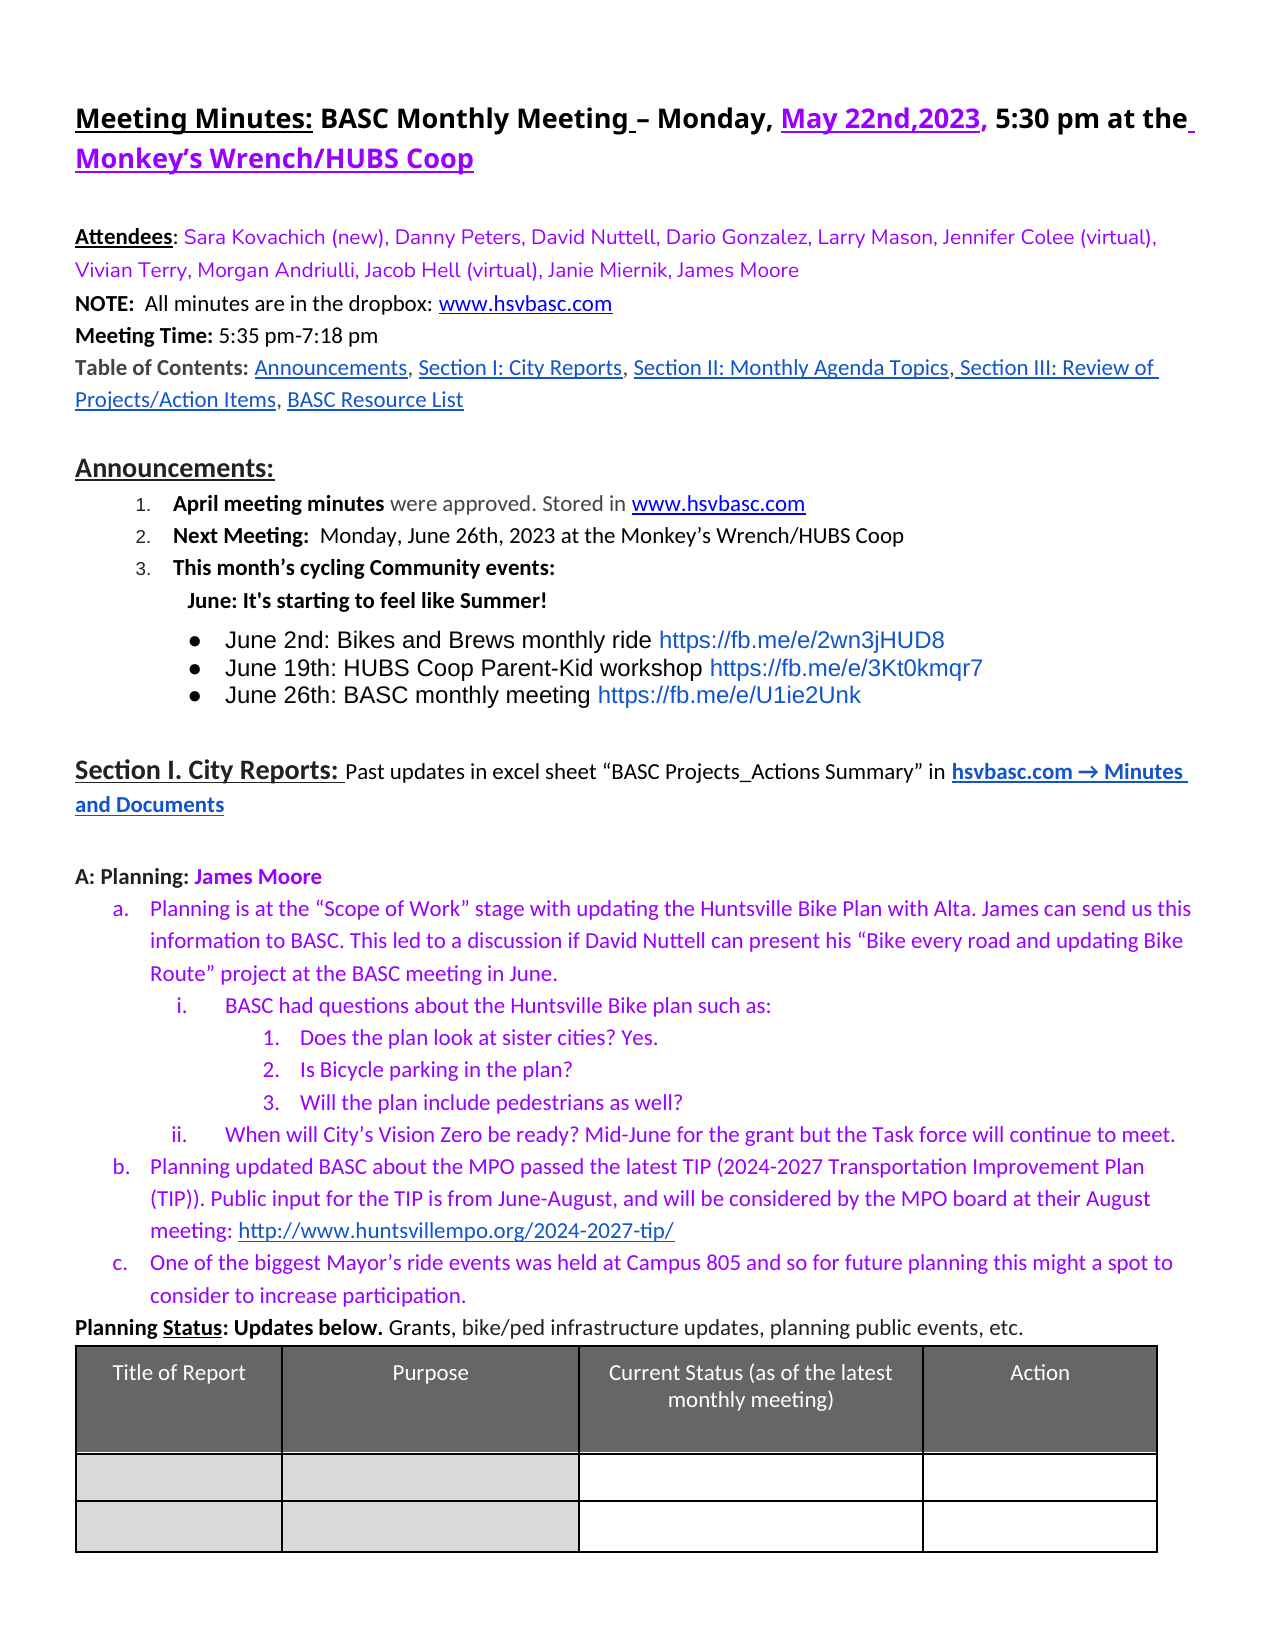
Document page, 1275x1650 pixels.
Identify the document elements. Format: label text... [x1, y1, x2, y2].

text NOTE: All minutes are in the dropbox: www.hsvbasc.com [75, 289, 1200, 317]
table_cell [924, 1455, 1156, 1500]
list Does the plan look at sister cities? Yes. [262, 1023, 1200, 1051]
text A: Planning: James Moore [75, 862, 1200, 890]
list BASC had questions about the Huntsville Bike plan such as: [187, 991, 1200, 1019]
list Next Meeting: Monday, June 26th, 2023 at the Monkey’s Wrench/HUBS Coop [135, 521, 1200, 549]
text Section I. City Reports: Past updates in excel sheet “BASC Projects_Actions Summary” in hsvbasc.com → Minutes and Documents [75, 752, 1200, 819]
subtitle Meeting Minutes: BASC Monthly Meeting – Monday, May 22nd,2023, 5:30 pm at the Monkey’s Wrench/HUBS Coop [75, 100, 1200, 177]
table_header Action [924, 1347, 1156, 1452]
list This month’s cycling Community events: [135, 553, 1200, 582]
table_cell [77, 1455, 281, 1500]
text June: It's starting to feel like Summer! [187, 586, 1200, 614]
table_cell [283, 1502, 578, 1551]
text Attendees: Sara Kovachich (new), Danny Peters, David Nuttell, Dario Gonzalez, Larry Mason, Jennifer Colee (virtual), Vivian Terry, Morgan Andriulli, Jacob Hell (virtual), Janie Miernik, James Moore [75, 222, 1200, 284]
list Planning is at the “Scope of Work” stage with updating the Huntsville Bike Plan with Alta. James can send us this information to BASC. This led to a discussion if David Nuttell can present his “Bike every road and updating Bike Route” project at the BASC meeting in June. [112, 894, 1200, 987]
list June 2nd: Bikes and Brews monthly ride https://fb.me/e/2wn3jHUD8 [187, 626, 1200, 654]
table_cell [77, 1502, 281, 1551]
list April meeting minutes were approved. Stored in www.hsvbasc.com [135, 489, 1200, 517]
text Announcements: [75, 450, 1200, 484]
text Meeting Time: 5:35 pm-7:18 pm [75, 321, 1200, 349]
table_cell [924, 1502, 1156, 1551]
list One of the biggest Mayor’s ride events was held at Campus 805 and so for future planning this might a spot to consider to increase participation. [112, 1248, 1200, 1309]
table_header Purpose [283, 1347, 578, 1452]
list When will City’s Vision Zero be ready? Mid-June for the grant but the Task force will continue to meet. [187, 1120, 1200, 1148]
table_cell [580, 1455, 922, 1500]
list June 26th: BASC monthly meeting https://fb.me/e/U1ie2Unk [187, 681, 1200, 709]
list Will the plan include pedestrians as well? [262, 1088, 1200, 1116]
table_header Current Status (as of the latest monthly meeting) [580, 1347, 922, 1452]
table_header Title of Report [77, 1347, 281, 1452]
text Table of Contents: Announcements, Section I: City Reports, Section II: Monthly Agenda Topics, Section III: Review of Projects/Action Items, BASC Resource List [75, 353, 1200, 413]
list June 19th: HUBS Coop Parent-Kid workshop https://fb.me/e/3Kt0kmqr7 [187, 654, 1200, 681]
list Is Bicycle parking in the plan? [262, 1055, 1200, 1083]
text Planning Status: Updates below. Grants, bike/ped infrastructure updates, planning public events, etc. [75, 1313, 1200, 1341]
table_cell [580, 1502, 922, 1551]
list Planning updated BASC about the MPO passed the latest TIP (2024-2027 Transportation Improvement Plan (TIP)). Public input for the TIP is from June-August, and will be considered by the MPO board at their August meeting: http://www.huntsvillempo.org/2024-2027-tip/ [112, 1152, 1200, 1244]
table_cell [283, 1455, 578, 1500]
